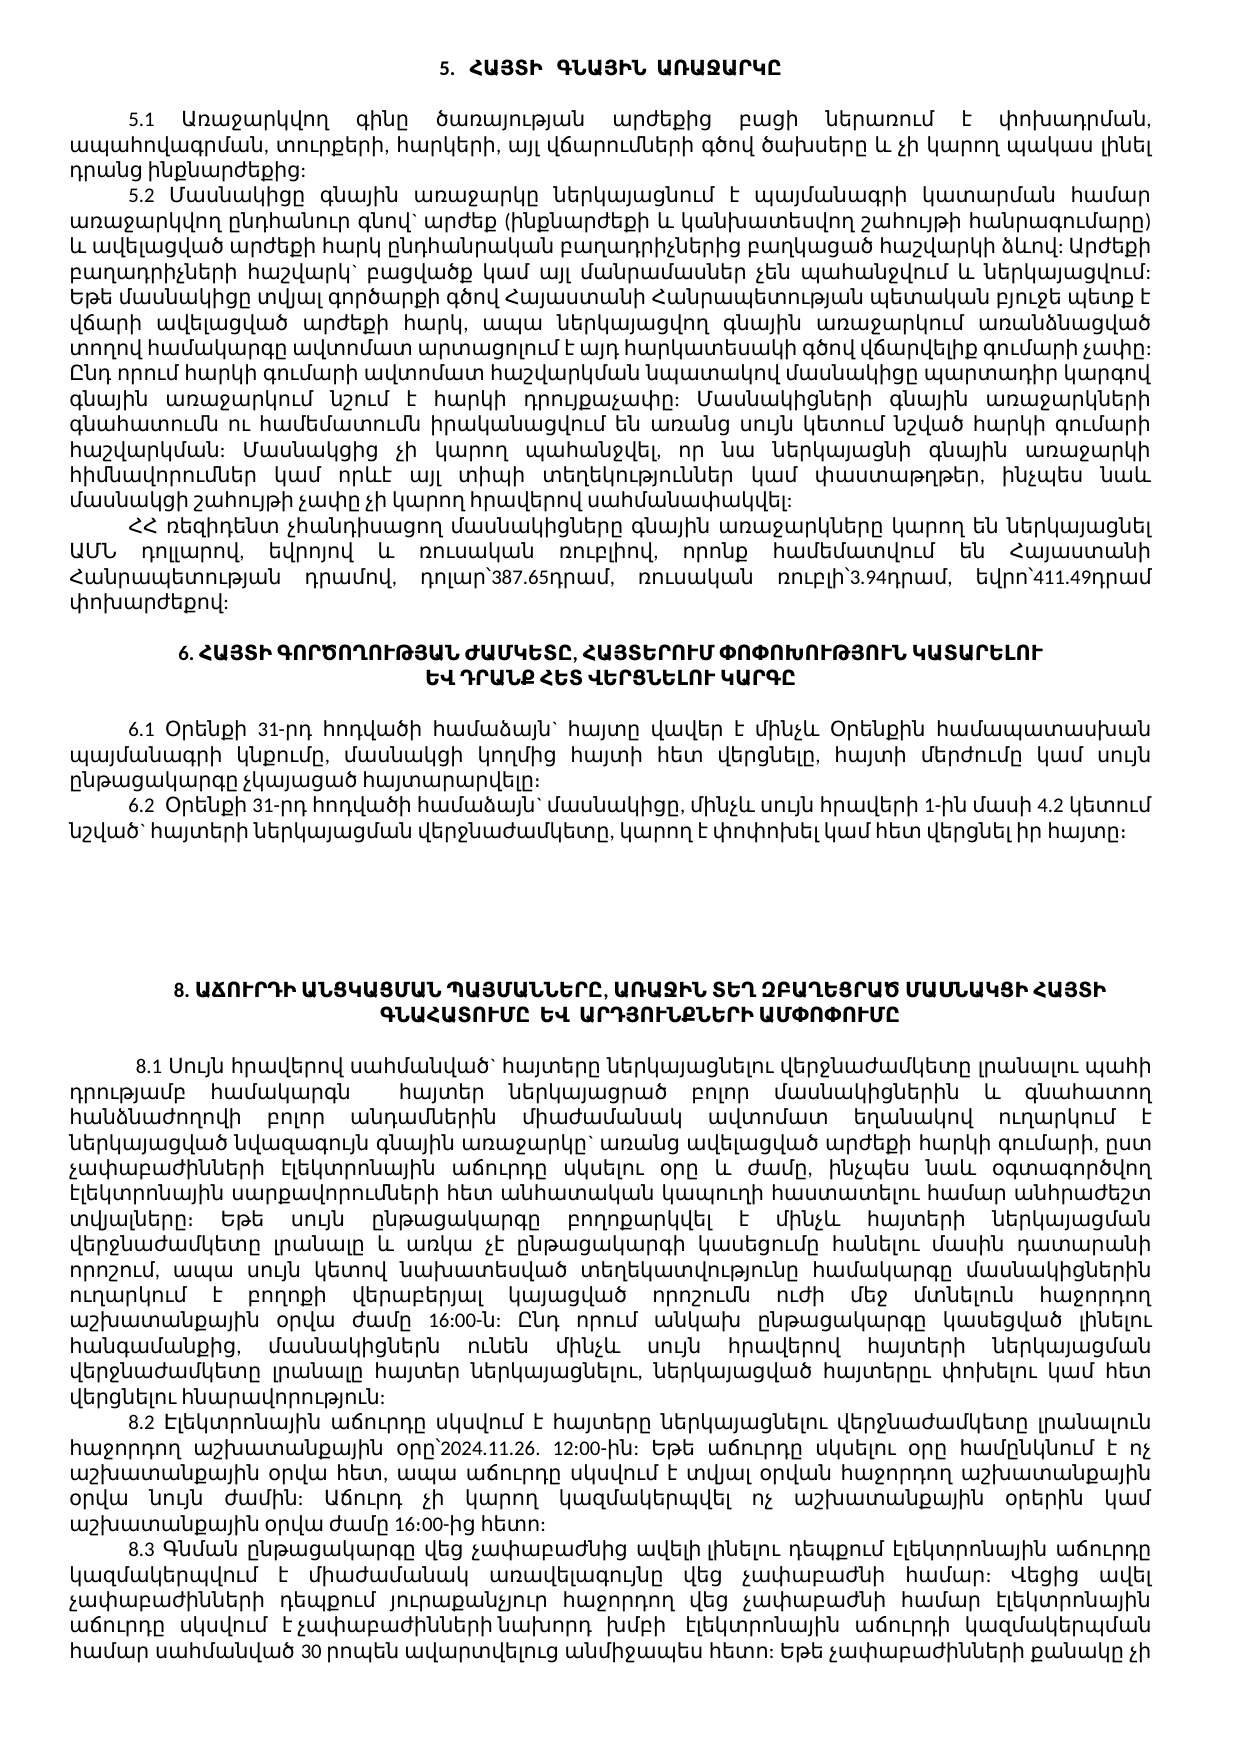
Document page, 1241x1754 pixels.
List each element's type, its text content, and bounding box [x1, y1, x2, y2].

text 8.2 Էլեկտրոնային աճուրդը սկսվում է հայտերը ներկայացնելու վերջնաժամկետը լրանալուն հաջորդող աշխատանքային օրը՝2024.11.26. 12:00 -ին: Եթե աճուրդը սկսելու օրը համընկնում է ոչ աշխատանքային օրվա հետ, ապա աճուրդը սկսվում է տվյալ օրվան հաջորդող աշխատանքային օրվա նույն ժամին: Աճուրդ չի կարող կազմակերպվել ոչ աշխատանքային օրերին կամ աշխատանքային օրվա ժամը 16։00-ից հետո: [69, 1409, 1152, 1536]
text ՀՀ ռեզիդենտ չհանդիսացող մասնակիցները գնային առաջարկները կարող են ներկայացնել ԱՄՆ դոլլարով, եվրոյով և ռուսական ռուբլիով, որոնք համեմատվում են Հայաստանի Հանրապետության դրամով, դոլար՝387.65դրամ, ռուսական ռուբլի՝3.94դրամ, եվրո՝411.49դրամ փոխարժեքով: [69, 513, 1152, 615]
text 6. ՀԱՅՏԻ ԳՈՐԾՈՂՈՒԹՅԱՆ ԺԱՄԿԵՏԸ, ՀԱՅՏԵՐՈՒՄ ՓՈՓՈԽՈՒԹՅՈՒՆ ԿԱՏԱՐԵԼՈՒ [69, 640, 1152, 666]
text 6.1 Օրենքի 31-րդ հոդվածի համաձայն` հայտը վավեր է մինչև Օրենքին համապատասխան պայմանագրի կնքումը, մասնակցի կողմից հայտի հետ վերցնելը, հայտի մերժումը կամ սույն ընթացակարգը չկայացած հայտարարվելը։ [69, 716, 1152, 793]
text 5.2 Մասնակիցը գնային առաջարկը ներկայացնում է պայմանագրի կատարման համար առաջարկվող ընդհանուր գնով` արժեք (ինքնարժեքի և կանխատեսվող շահույթի հանրագումարը) և ավելացված արժեքի հարկ ընդհանրական բաղադրիչներից բաղկացած հաշվարկի ձևով: Արժեքի բաղադրիչների հաշվարկ` բացվածք կամ այլ մանրամասներ չեն պահանջվում և ներկայացվում: Եթե մասնակիցը տվյալ գործարքի գծով Հայաստանի Հանրապետության պետական բյուջե պետք է վճարի ավելացված արժեքի հարկ, ապա ներկայացվող գնային առաջարկում առանձնացված տողով համակարգը ավտոմատ արտացոլում է այդ հարկատեսակի գծով վճարվելիք գումարի չափը: Ընդ որում հարկի գումարի ավտոմատ հաշվարկման նպատակով մասնակիցը պարտադիր կարգով գնային առաջարկում նշում է հարկի դրույքաչափը: Մասնակիցների գնային առաջարկների գնահատումն ու համեմատումն իրականացվում են առանց սույն կետում նշված հարկի գումարի հաշվարկման: Մասնակցից չի կարող պահանջվել, որ նա ներկայացնի գնային առաջարկի հիմնավորումներ կամ որևէ այլ տիպի տեղեկություններ կամ փաստաթղթեր, ինչպես նաև մասնակցի շահույթի չափը չի կարող հրավերով սահմանափակվել: [69, 183, 1152, 513]
text 8. ԱՃՈՒՐԴԻ ԱՆՑԿԱՑՄԱՆ ՊԱՅՄԱՆՆԵՐԸ, ԱՌԱՋԻՆ ՏԵՂ ԶԲԱՂԵՑՐԱԾ ՄԱՍՆԱԿՑԻ ՀԱՅՏԻ [69, 977, 1152, 1003]
text 8.1 Սույն հրավերով սահմանված` հայտերը ներկայացնելու վերջնաժամկետը լրանալու պահի դրությամբ համակարգն հայտեր ներկայացրած բոլոր մասնակիցներին և գնահատող հանձնաժողովի բոլոր անդամներին միաժամանակ ավտոմատ եղանակով ուղարկում է ներկայացված նվազագույն գնային առաջարկը` առանց ավելացված արժեքի հարկի գումարի, ըստ չափաբաժինների էլեկտրոնային աճուրդը սկսելու օրը և ժամը, ինչպես նաև օգտագործվող էլեկտրոնային սարքավորումների հետ անհատական կապուղի հաստատելու համար անհրաժեշտ տվյալները։ Եթե սույն ընթացակարգը բողոքարկվել է մինչև հայտերի ներկայացման վերջնաժամկետը լրանալը և առկա չէ ընթացակարգի կասեցումը հանելու մասին դատարանի որոշում, ապա սույն կետով նախատեսված տեղեկատվությունը համակարգը մասնակիցներին ուղարկում է բողոքի վերաբերյալ կայացված որոշումն ուժի մեջ մտնելուն հաջորդող աշխատանքային օրվա ժամը 16:00-ն: Ընդ որում անկախ ընթացակարգը կասեցված լինելու հանգամանքից, մասնակիցներն ունեն մինչև սույն հրավերով հայտերի ներկայացման վերջնաժամկետը լրանալը հայտեր ներկայացնելու, ներկայացված հայտերըւ փոխելու կամ հետ վերցնելու հնարավորություն: [69, 1053, 1152, 1409]
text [69, 1536, 1152, 1663]
text ԳՆԱՀԱՏՈՒՄԸ ԵՎ ԱՐԴՅՈՒՆՔՆԵՐԻ ԱՄՓՈՓՈՒՄԸ [69, 1003, 1152, 1028]
text 6.2 Օրենքի 31-րդ հոդվածի համաձայն` մասնակիցը, մինչև սույն հրավերի 1-ին մասի 4.2 կետում նշված` հայտերի ներկայացման վերջնաժամկետը, կարող է փոփոխել կամ հետ վերցնել իր հայտը։ [69, 793, 1152, 843]
text ԵՎ ԴՐԱՆՔ ՀԵՏ ՎԵՐՑՆԵԼՈՒ ԿԱՐԳԸ [69, 666, 1152, 691]
text 5. ՀԱՅՏԻ ԳՆԱՅԻՆ ԱՌԱՋԱՐԿԸ [69, 56, 1152, 81]
text 5.1 Առաջարկվող գինը ծառայության արժեքից բացի ներառում է փոխադրման, ապահովագրման, տուրքերի, հարկերի, այլ վճարումների գծով ծախսերը և չի կարող պակաս լինել դրանց ինքնարժեքից: [69, 106, 1152, 183]
